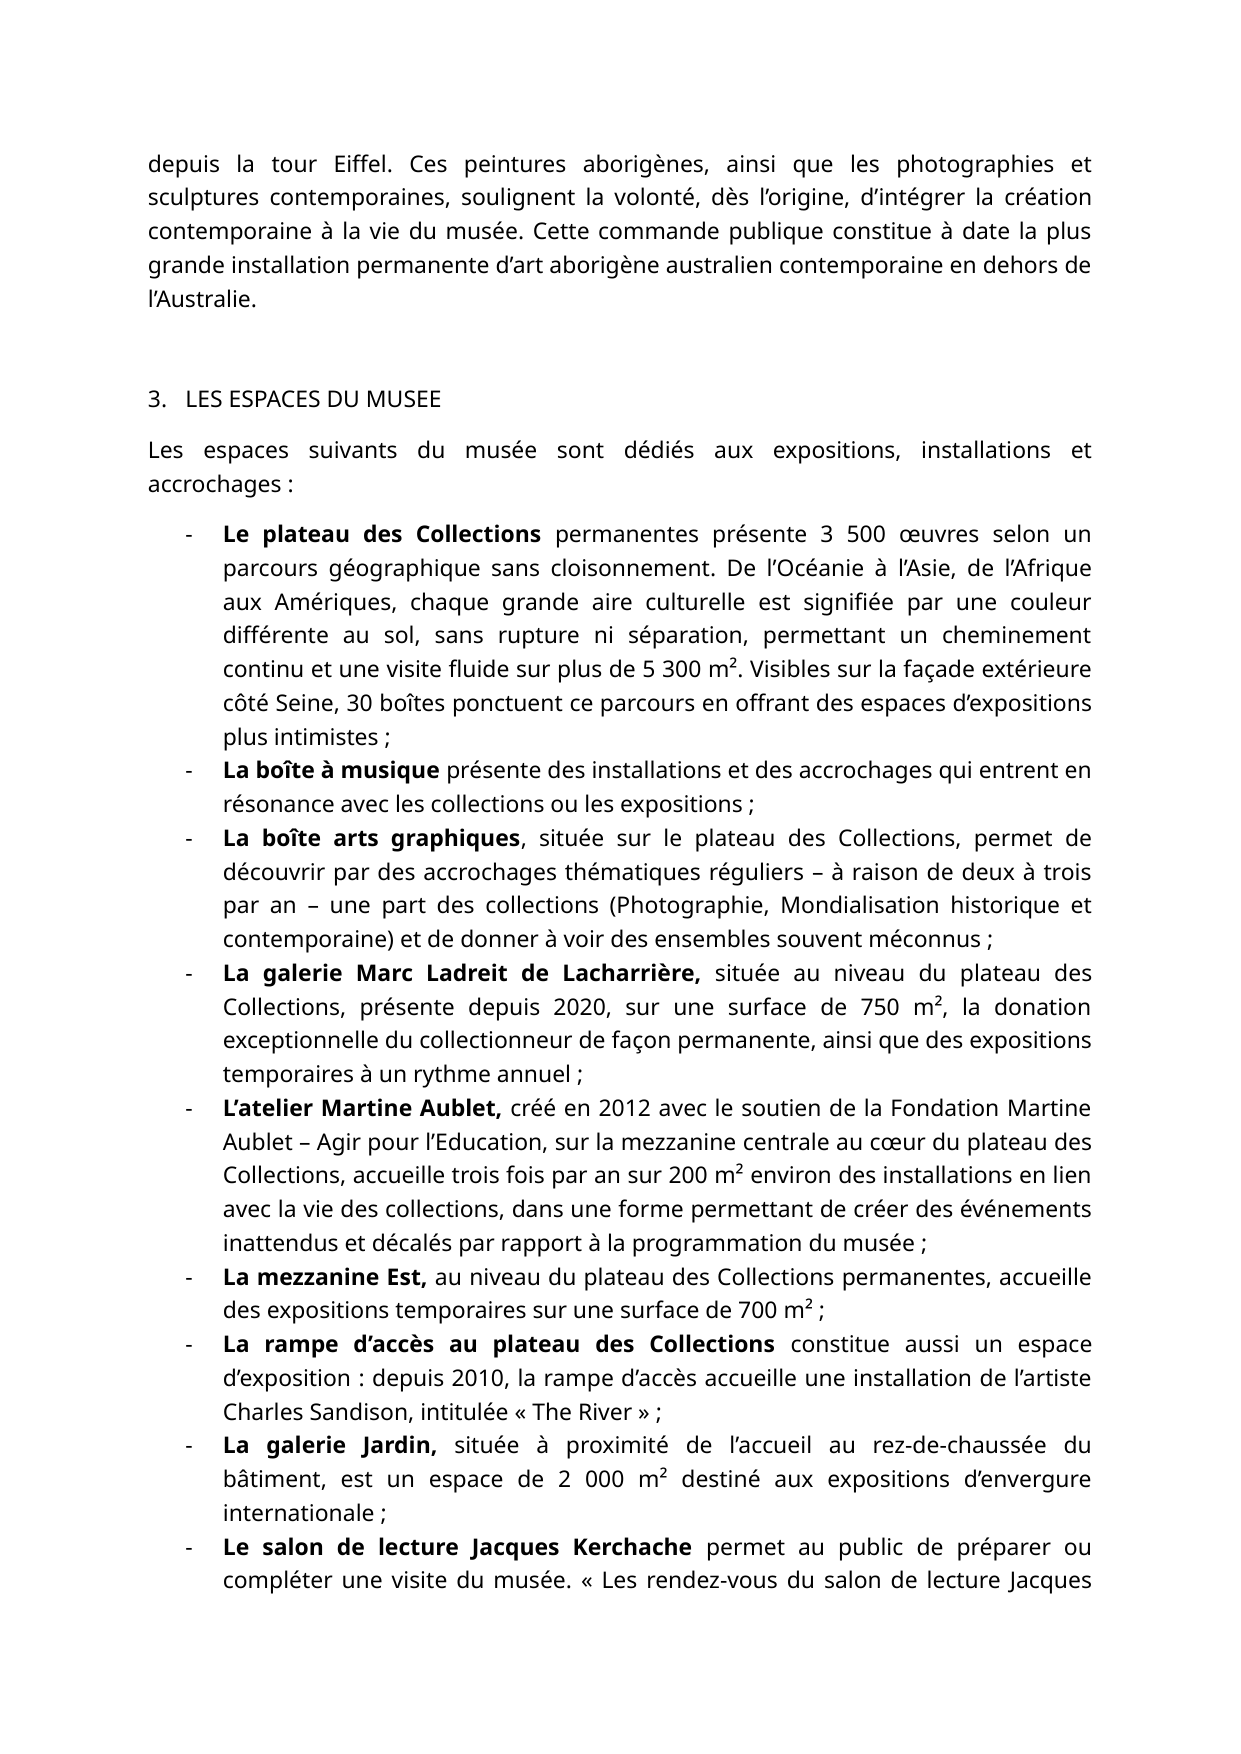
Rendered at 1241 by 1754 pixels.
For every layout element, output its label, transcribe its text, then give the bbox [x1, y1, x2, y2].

list La boîte arts graphiques, située sur le plateau des Collections, permet de découvrir par des accrochages thématiques réguliers – à raison de deux à trois par an – une part des collections (Photographie, Mondialisation historique et contemporaine) et de donner à voir des ensembles souvent méconnus ; [185, 822, 1093, 954]
list La rampe d’accès au plateau des Collections constitue aussi un espace d’exposition : depuis 2010, la rampe d’accès accueille une installation de l’artiste Charles Sandison, intitulée « The River » ; [185, 1328, 1093, 1427]
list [185, 1531, 1093, 1596]
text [148, 148, 1093, 314]
list La boîte à musique présente des installations et des accrochages qui entrent en résonance avec les collections ou les expositions ; [185, 754, 1093, 819]
list La galerie Marc Ladreit de Lacharrière, située au niveau du plateau des Collections, présente depuis 2020, sur une surface de 750 m², la donation exceptionnelle du collectionneur de façon permanente, ainsi que des expositions temporaires à un rythme annuel ; [185, 957, 1093, 1089]
list Le plateau des Collections permanentes présente 3 500 œuvres selon un parcours géographique sans cloisonnement. De l’Océanie à l’Asie, de l’Afrique aux Amériques, chaque grande aire culturelle est signifiée par une couleur différente au sol, sans rupture ni séparation, permettant un cheminement continu et une visite fluide sur plus de 5 300 m². Visibles sur la façade extérieure côté Seine, 30 boîtes ponctuent ce parcours en offrant des espaces d’expositions plus intimistes ; [185, 518, 1093, 752]
list La galerie Jardin, située à proximité de l’accueil au rez-de-chaussée du bâtiment, est un espace de 2 000 m² destiné aux expositions d’envergure internationale ; [185, 1429, 1093, 1528]
text Les espaces suivants du musée sont dédiés aux expositions, installations et accrochages : [148, 434, 1093, 499]
list La mezzanine Est, au niveau du plateau des Collections permanentes, accueille des expositions temporaires sur une surface de 700 m² ; [185, 1261, 1093, 1326]
list L’atelier Martine Aublet, créé en 2012 avec le soutien de la Fondation Martine Aublet – Agir pour l’Education, sur la mezzanine centrale au cœur du plateau des Collections, accueille trois fois par an sur 200 m² environ des installations en lien avec la vie des collections, dans une forme permettant de créer des événements inattendus et décalés par rapport à la programmation du musée ; [185, 1092, 1093, 1258]
list LES ESPACES DU MUSEE [148, 383, 1093, 415]
